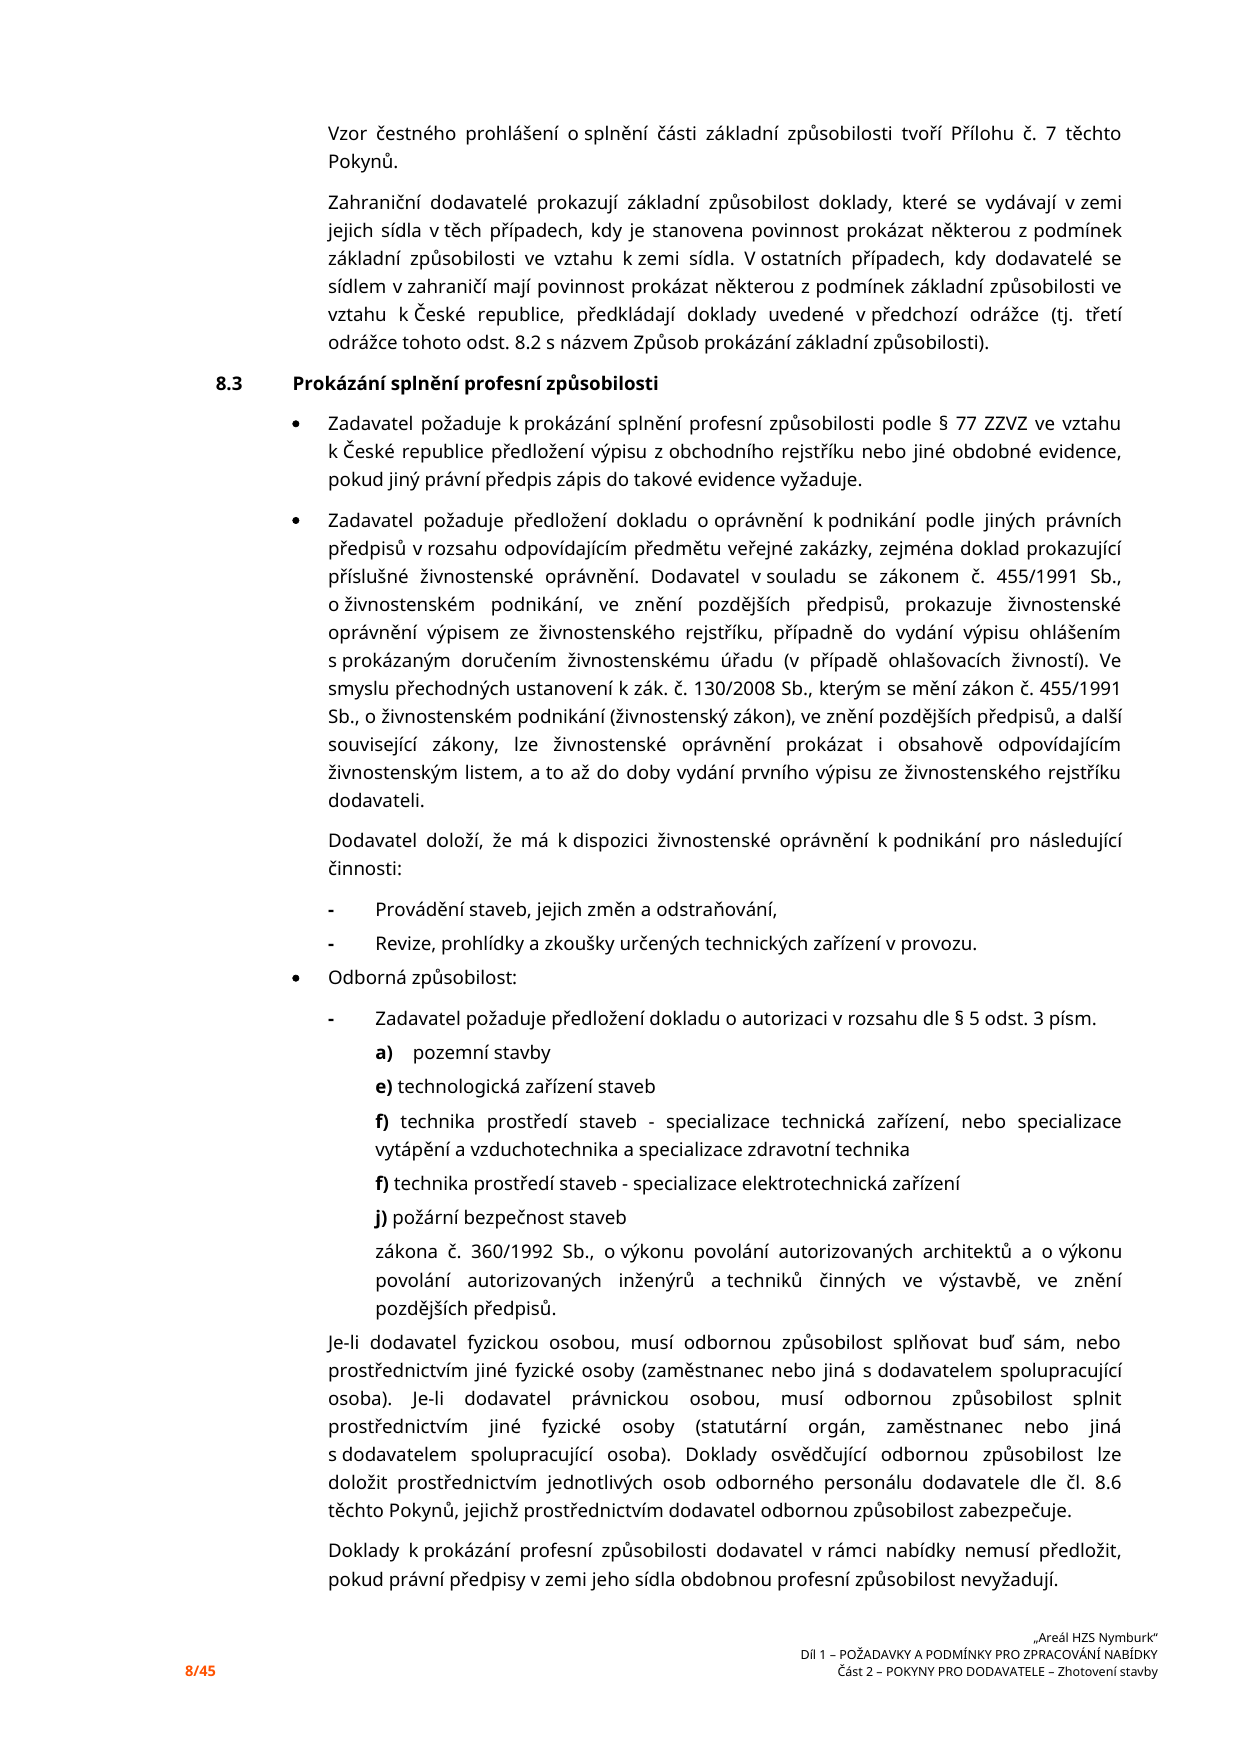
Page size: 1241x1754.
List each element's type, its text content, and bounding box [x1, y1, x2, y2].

text Dodavatel doloží, že má k dispozici živnostenské oprávnění k podnikání pro následující činnosti: [328, 828, 1122, 881]
list f) technika prostředí staveb - specializace elektrotechnická zařízení [375, 1170, 1122, 1196]
text Zadavatel požaduje předložení dokladu o oprávnění k podnikání podle jiných právních předpisů v rozsahu odpovídajícím předmětu veřejné zakázky, zejména doklad prokazující příslušné živnostenské oprávnění. Dodavatel v souladu se zákonem č. 455/1991 Sb., o živnostenském podnikání, ve znění pozdějších předpisů, prokazuje živnostenské oprávnění výpisem ze živnostenského rejstříku, případně do vydání výpisu ohlášením s prokázaným doručením živnostenskému úřadu (v případě ohlašovacích živností). Ve smyslu přechodných ustanovení k zák. č. 130/2008 Sb., kterým se mění zákon č. 455/1991 Sb., o živnostenském podnikání (živnostenský zákon), ve znění pozdějších předpisů, a další související zákony, lze živnostenské oprávnění prokázat i obsahově odpovídajícím živnostenským listem, a to až do doby vydání prvního výpisu ze živnostenského rejstříku dodavateli. [292, 507, 1122, 813]
list zákona č. 360/1992 Sb., o výkonu povolání autorizovaných architektů a o výkonu povolání autorizovaných inženýrů a techniků činných ve výstavbě, ve znění pozdějších předpisů. [375, 1239, 1122, 1320]
text Vzor čestného prohlášení o splnění části základní způsobilosti tvoří Přílohu č. 7 těchto Pokynů. [328, 121, 1122, 174]
list f) technika prostředí staveb - specializace technická zařízení, nebo specializace vytápění a vzduchotechnika a specializace zdravotní technika [375, 1108, 1122, 1162]
text Provádění staveb, jejich změn a odstraňování, [328, 896, 1122, 922]
list e) technologická zařízení staveb [375, 1074, 1122, 1099]
text Revize, prohlídky a zkoušky určených technických zařízení v provozu. [328, 930, 1122, 956]
text Zadavatel požaduje k prokázání splnění profesní způsobilosti podle § 77 ZZVZ ve vztahu k České republice předložení výpisu z obchodního rejstříku nebo jiné obdobné evidence, pokud jiný právní předpis zápis do takové evidence vyžaduje. [292, 410, 1122, 492]
text Zadavatel požaduje předložení dokladu o autorizaci v rozsahu dle § 5 odst. 3 písm. [328, 1005, 1122, 1031]
text Zahraniční dodavatelé prokazují základní způsobilost doklady, které se vydávají v zemi jejich sídla v těch případech, kdy je stanovena povinnost prokázat některou z podmínek základní způsobilosti ve vztahu k zemi sídla. V ostatních případech, kdy dodavatelé se sídlem v zahraničí mají povinnost prokázat některou z podmínek základní způsobilosti ve vztahu k České republice, předkládají doklady uvedené v předchozí odrážce (tj. třetí odrážce tohoto odst. 8.2 s názvem Způsob prokázání základní způsobilosti). [328, 189, 1122, 355]
text Odborná způsobilost: [292, 965, 1122, 990]
list pozemní stavby [375, 1039, 1122, 1065]
text Je-li dodavatel fyzickou osobou, musí odbornou způsobilost splňovat buď sám, nebo prostřednictvím jiné fyzické osoby (zaměstnanec nebo jiná s dodavatelem spolupracující osoba). Je-li dodavatel právnickou osobou, musí odbornou způsobilost splnit prostřednictvím jiné fyzické osoby (statutární orgán, zaměstnanec nebo jiná s dodavatelem spolupracující osoba). Doklady osvědčující odbornou způsobilost lze doložit prostřednictvím jednotlivých osob odborného personálu dodavatele dle čl. 8.6 těchto Pokynů, jejichž prostřednictvím dodavatel odbornou způsobilost zabezpečuje. [328, 1329, 1122, 1523]
text Prokázání splnění profesní způsobilosti [216, 370, 1122, 395]
list j) požární bezpečnost staveb [375, 1204, 1122, 1230]
text Doklady k prokázání profesní způsobilosti dodavatel v rámci nabídky nemusí předložit, pokud právní předpisy v zemi jeho sídla obdobnou profesní způsobilost nevyžadují. [328, 1538, 1122, 1591]
